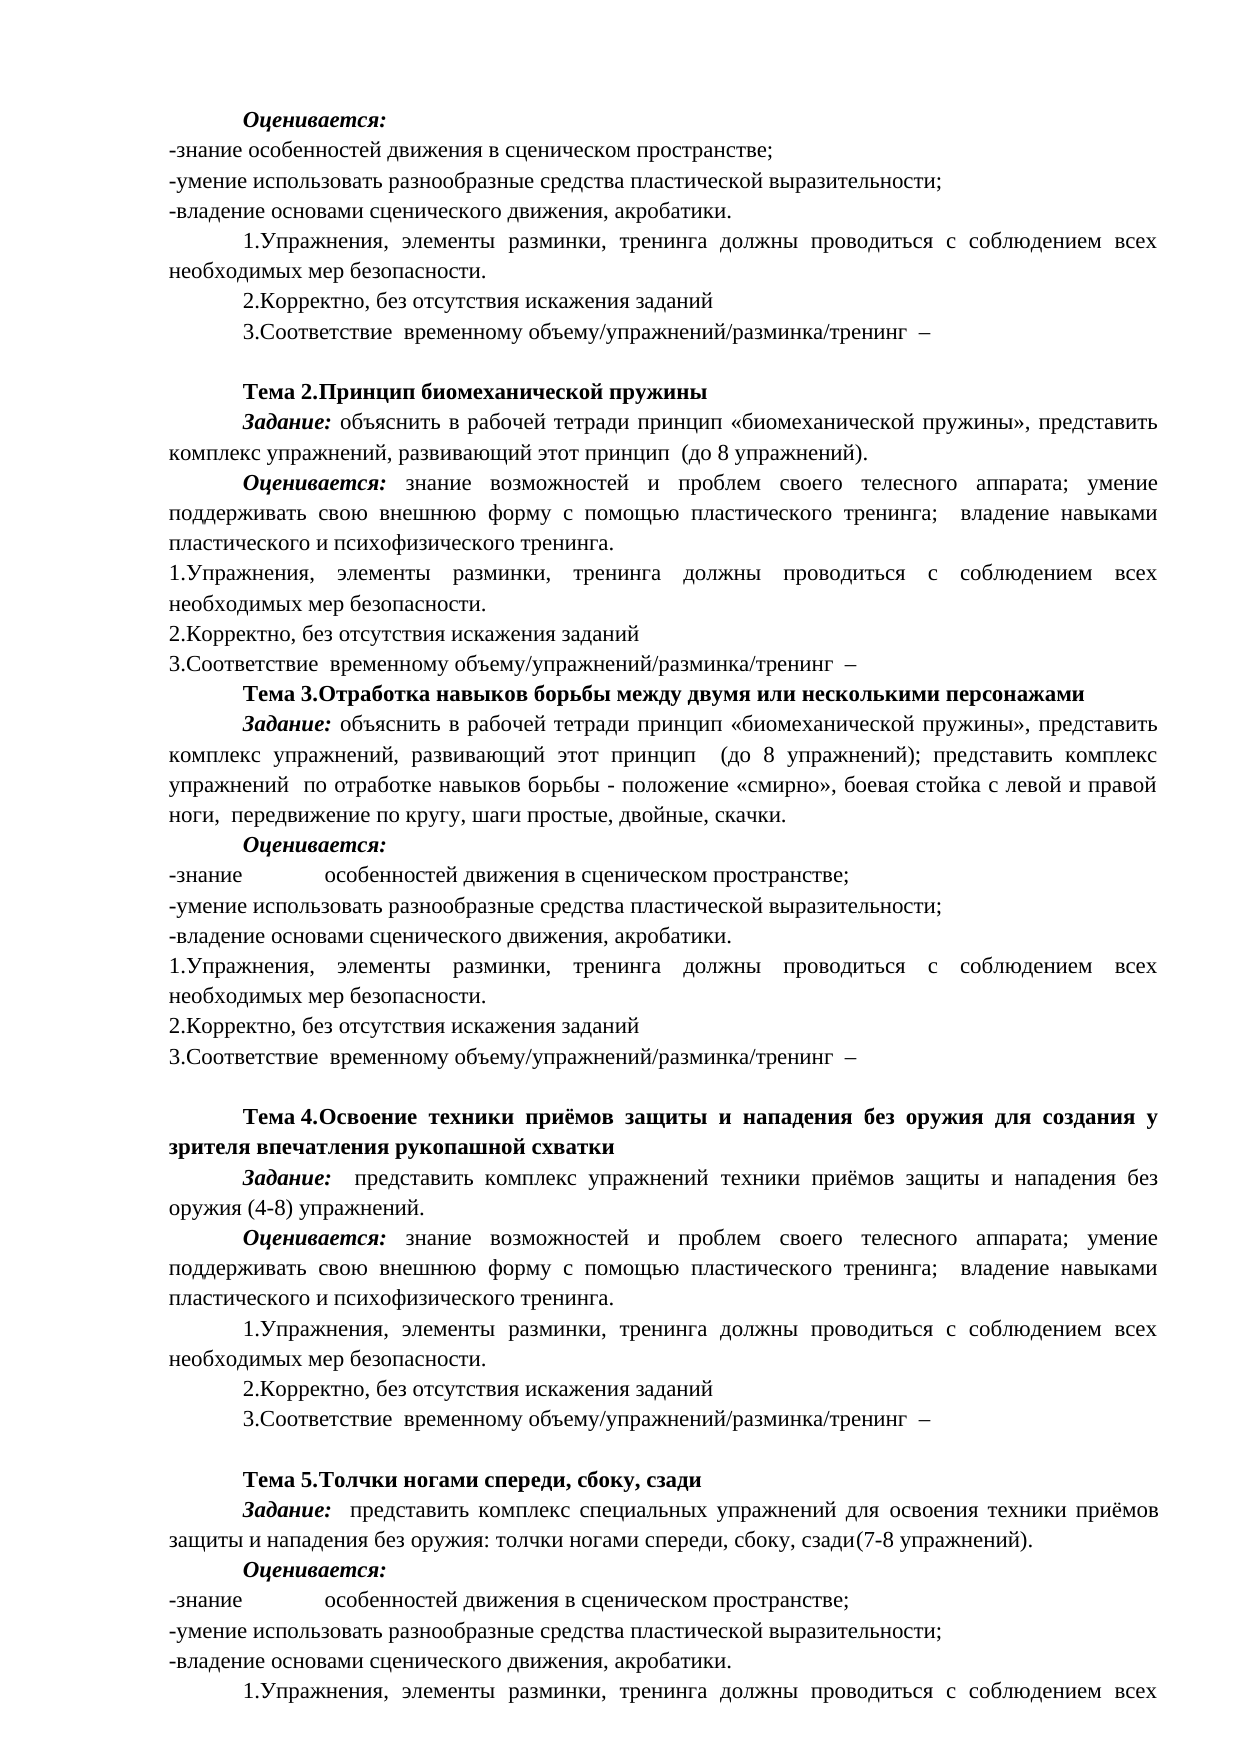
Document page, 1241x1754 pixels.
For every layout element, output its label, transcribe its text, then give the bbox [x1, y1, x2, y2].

text 2.Корректно, без отсутствия искажения заданий [169, 1375, 1159, 1401]
text 3.Соответствие временному объему/упражнений/разминка/тренинг – [169, 650, 1159, 676]
text -умение использовать разнообразные средства пластической выразительности; [169, 1617, 1159, 1643]
text Задание: представить комплекс упражнений техники приёмов защиты и нападения без оружия (4-8) упражнений. [169, 1163, 1159, 1220]
text Задание: объяснить в рабочей тетради принцип «биомеханической пружины», представить комплекс упражнений, развивающий этот принцип (до 8 упражнений); представить комплекс упражнений по отработке навыков борьбы - положение «смирно», боевая стойка с левой и правой ноги, передвижение по кругу, шаги простые, двойные, скачки. [169, 710, 1159, 827]
text -знание особенностей движения в сценическом пространстве; [169, 136, 1159, 163]
text Оценивается: [169, 106, 1159, 133]
text Задание: объяснить в рабочей тетради принцип «биомеханической пружины», представить комплекс упражнений, развивающий этот принцип (до 8 упражнений). [169, 408, 1159, 465]
text Тема 2. Принцип биомеханической пружины [169, 378, 1159, 404]
text 3.Соответствие временному объему/упражнений/разминка/тренинг – [169, 1043, 1159, 1069]
text 1.Упражнения, элементы разминки, тренинга должны проводиться с соблюдением всех необходимых мер безопасности. [169, 227, 1159, 284]
text Оценивается: [169, 831, 1159, 858]
text -знание особенностей движения в сценическом пространстве; [169, 861, 1159, 888]
text -владение основами сценического движения, акробатики. [169, 197, 1159, 223]
text -владение основами сценического движения, акробатики. [169, 1647, 1159, 1673]
text -знание особенностей движения в сценическом пространстве; [169, 1586, 1159, 1613]
text 3.Соответствие временному объему/упражнений/разминка/тренинг – [169, 318, 1159, 344]
text Тема 3.Отработка навыков борьбы между двумя или несколькими персонажами [169, 680, 1159, 707]
text Тема 4. Освоение техники приёмов защиты и нападения без оружия для создания у зрителя впечатления рукопашной схватки [169, 1103, 1159, 1160]
text 2.Корректно, без отсутствия искажения заданий [169, 287, 1159, 314]
text -владение основами сценического движения, акробатики. [169, 922, 1159, 948]
text -умение использовать разнообразные средства пластической выразительности; [169, 892, 1159, 918]
text 2.Корректно, без отсутствия искажения заданий [169, 1012, 1159, 1039]
text 1.Упражнения, элементы разминки, тренинга должны проводиться с соблюдением всех необходимых мер безопасности. [169, 559, 1159, 616]
text 1.Упражнения, элементы разминки, тренинга должны проводиться с соблюдением всех необходимых мер безопасности. [169, 1314, 1159, 1371]
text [169, 1677, 1159, 1703]
text 3.Соответствие временному объему/упражнений/разминка/тренинг – [169, 1405, 1159, 1432]
text Тема 5. Толчки ногами спереди, сбоку, сзади [169, 1466, 1159, 1492]
text Оценивается: [169, 1556, 1159, 1583]
text 1.Упражнения, элементы разминки, тренинга должны проводиться с соблюдением всех необходимых мер безопасности. [169, 952, 1159, 1009]
text Задание: представить комплекс специальных упражнений для освоения техники приёмов защиты и нападения без оружия: толчки ногами спереди, сбоку, сзади(7-8 упражнений). [169, 1496, 1159, 1552]
text 2.Корректно, без отсутствия искажения заданий [169, 620, 1159, 646]
text -умение использовать разнообразные средства пластической выразительности; [169, 167, 1159, 193]
